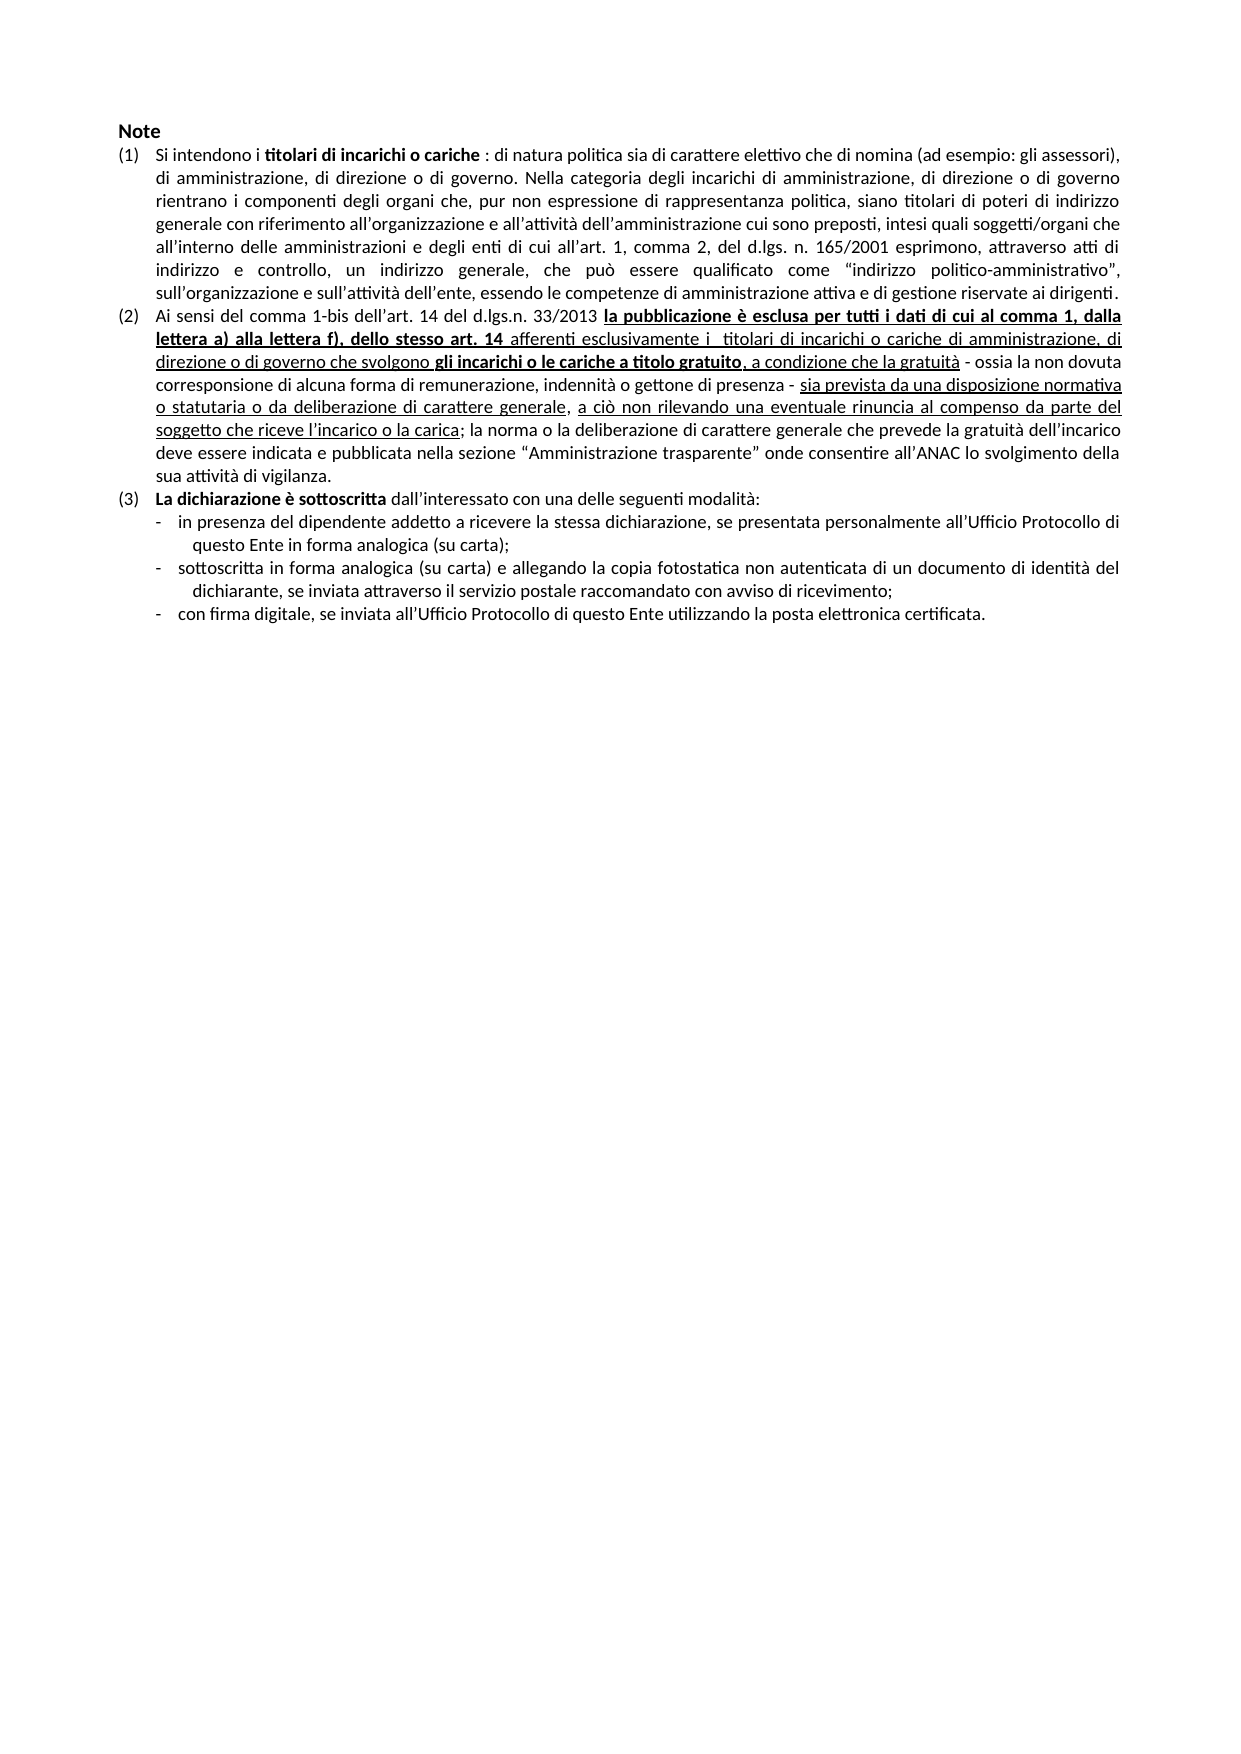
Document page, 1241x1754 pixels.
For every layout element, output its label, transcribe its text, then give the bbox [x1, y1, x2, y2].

list La dichiarazione è sottoscritta dall’interessato con una delle seguenti modalità: [118, 487, 1122, 510]
list con firma digitale, se inviata all’Ufficio Protocollo di questo Ente utilizzando la posta elettronica certificata. [155, 602, 1122, 625]
list Ai sensi del comma 1-bis dell’art. 14 del d.lgs.n. 33/2013 la pubblicazione è esclusa per tutti i dati di cui al comma 1, dalla lettera a) alla lettera f), dello stesso art. 14 afferenti esclusivamente i titolari di incarichi o cariche di amministrazione, di direzione o di governo che svolgono gli incarichi o le cariche a titolo gratuito, a condizione che la gratuità - ossia la non dovuta corresponsione di alcuna forma di remunerazione, indennità o gettone di presenza - sia prevista da una disposizione normativa o statutaria o da deliberazione di carattere generale, a ciò non rilevando una eventuale rinuncia al compenso da parte del soggetto che riceve l’incarico o la carica; la norma o la deliberazione di carattere generale che prevede la gratuità dell’incarico deve essere indicata e pubblicata nella sezione “Amministrazione trasparente” onde consentire all’ANAC lo svolgimento della sua attività di vigilanza. [118, 304, 1122, 487]
list sottoscritta in forma analogica (su carta) e allegando la copia fotostatica non autenticata di un documento di identità del dichiarante, se inviata attraverso il servizio postale raccomandato con avviso di ricevimento; [155, 556, 1122, 602]
list Si intendono i titolari di incarichi o cariche : di natura politica sia di carattere elettivo che di nomina (ad esempio: gli assessori), di amministrazione, di direzione o di governo. Nella categoria degli incarichi di amministrazione, di direzione o di governo rientrano i componenti degli organi che, pur non espressione di rappresentanza politica, siano titolari di poteri di indirizzo generale con riferimento all’organizzazione e all’attività dell’amministrazione cui sono preposti, intesi quali soggetti/organi che all’interno delle amministrazioni e degli enti di cui all’art. 1, comma 2, del d.lgs. n. 165/2001 esprimono, attraverso atti di indirizzo e controllo, un indirizzo generale, che può essere qualificato come “indirizzo politico-amministrativo”, sull’organizzazione e sull’attività dell’ente, essendo le competenze di amministrazione attiva e di gestione riservate ai dirigenti. [118, 143, 1122, 304]
text Note [118, 118, 1122, 143]
list in presenza del dipendente addetto a ricevere la stessa dichiarazione, se presentata personalmente all’Ufficio Protocollo di questo Ente in forma analogica (su carta); [155, 510, 1122, 556]
